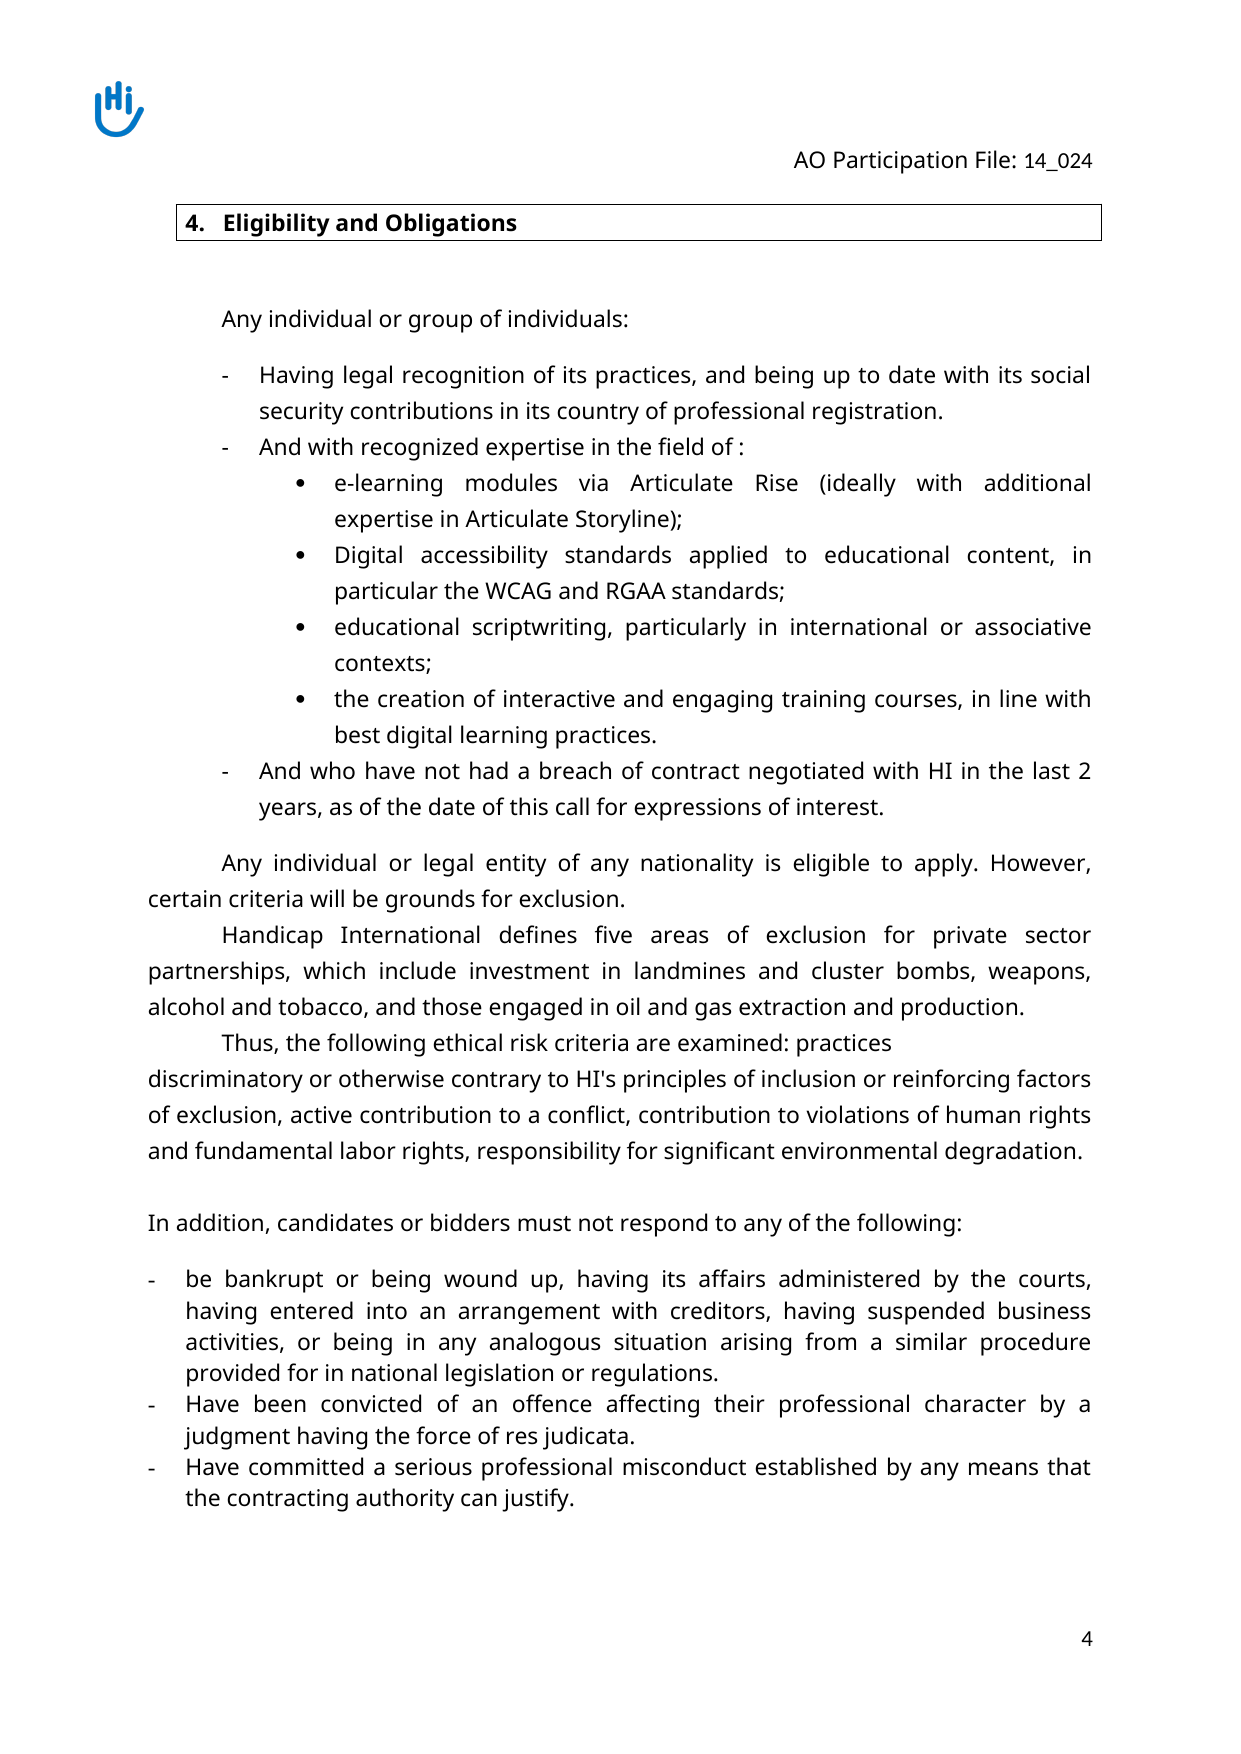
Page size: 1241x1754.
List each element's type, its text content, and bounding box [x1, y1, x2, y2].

list And with recognized expertise in the field of : [221, 431, 1093, 462]
list And who have not had a breach of contract negotiated with HI in the last 2 years, as of the date of this call for expressions of interest. [221, 754, 1093, 822]
list the creation of interactive and engaging training courses, in line with best digital learning practices. [296, 683, 1093, 750]
text In addition, candidates or bidders must not respond to any of the following: [148, 1207, 1093, 1238]
subtitle Eligibility and Obligations [177, 205, 1101, 240]
list Have been convicted of an offence affecting their professional character by a judgment having the force of res judicata. [148, 1388, 1093, 1451]
list Have committed a serious professional misconduct established by any means that the contracting authority can justify. [148, 1451, 1093, 1513]
text Any individual or group of individuals: [148, 302, 1093, 334]
picture [86, 73, 151, 145]
list Having legal recognition of its practices, and being up to date with its social security contributions in its country of professional registration. [221, 359, 1093, 426]
list educational scriptwriting, particularly in international or associative contexts; [296, 611, 1093, 678]
list Digital accessibility standards applied to educational content, in particular the WCAG and RGAA standards; [296, 539, 1093, 606]
list be bankrupt or being wound up, having its affairs administered by the courts, having entered into an arrangement with creditors, having suspended business activities, or being in any analogous situation arising from a similar procedure provided for in national legislation or regulations. [148, 1263, 1093, 1388]
list e-learning modules via Articulate Rise (ideally with additional expertise in Articulate Storyline); [296, 467, 1093, 534]
text Thus, the following ethical risk criteria are examined: practices [148, 1027, 1093, 1058]
text Any individual or legal entity of any nationality is eligible to apply. However, certain criteria will be grounds for exclusion. [148, 847, 1093, 914]
text Handicap International defines five areas of exclusion for private sector partnerships, which include investment in landmines and cluster bombs, weapons, alcohol and tobacco, and those engaged in oil and gas extraction and production. [148, 919, 1093, 1022]
text discriminatory or otherwise contrary to HI's principles of inclusion or reinforcing factors of exclusion, active contribution to a conflict, contribution to violations of human rights and fundamental labor rights, responsibility for significant environmental degradation. [148, 1063, 1093, 1166]
